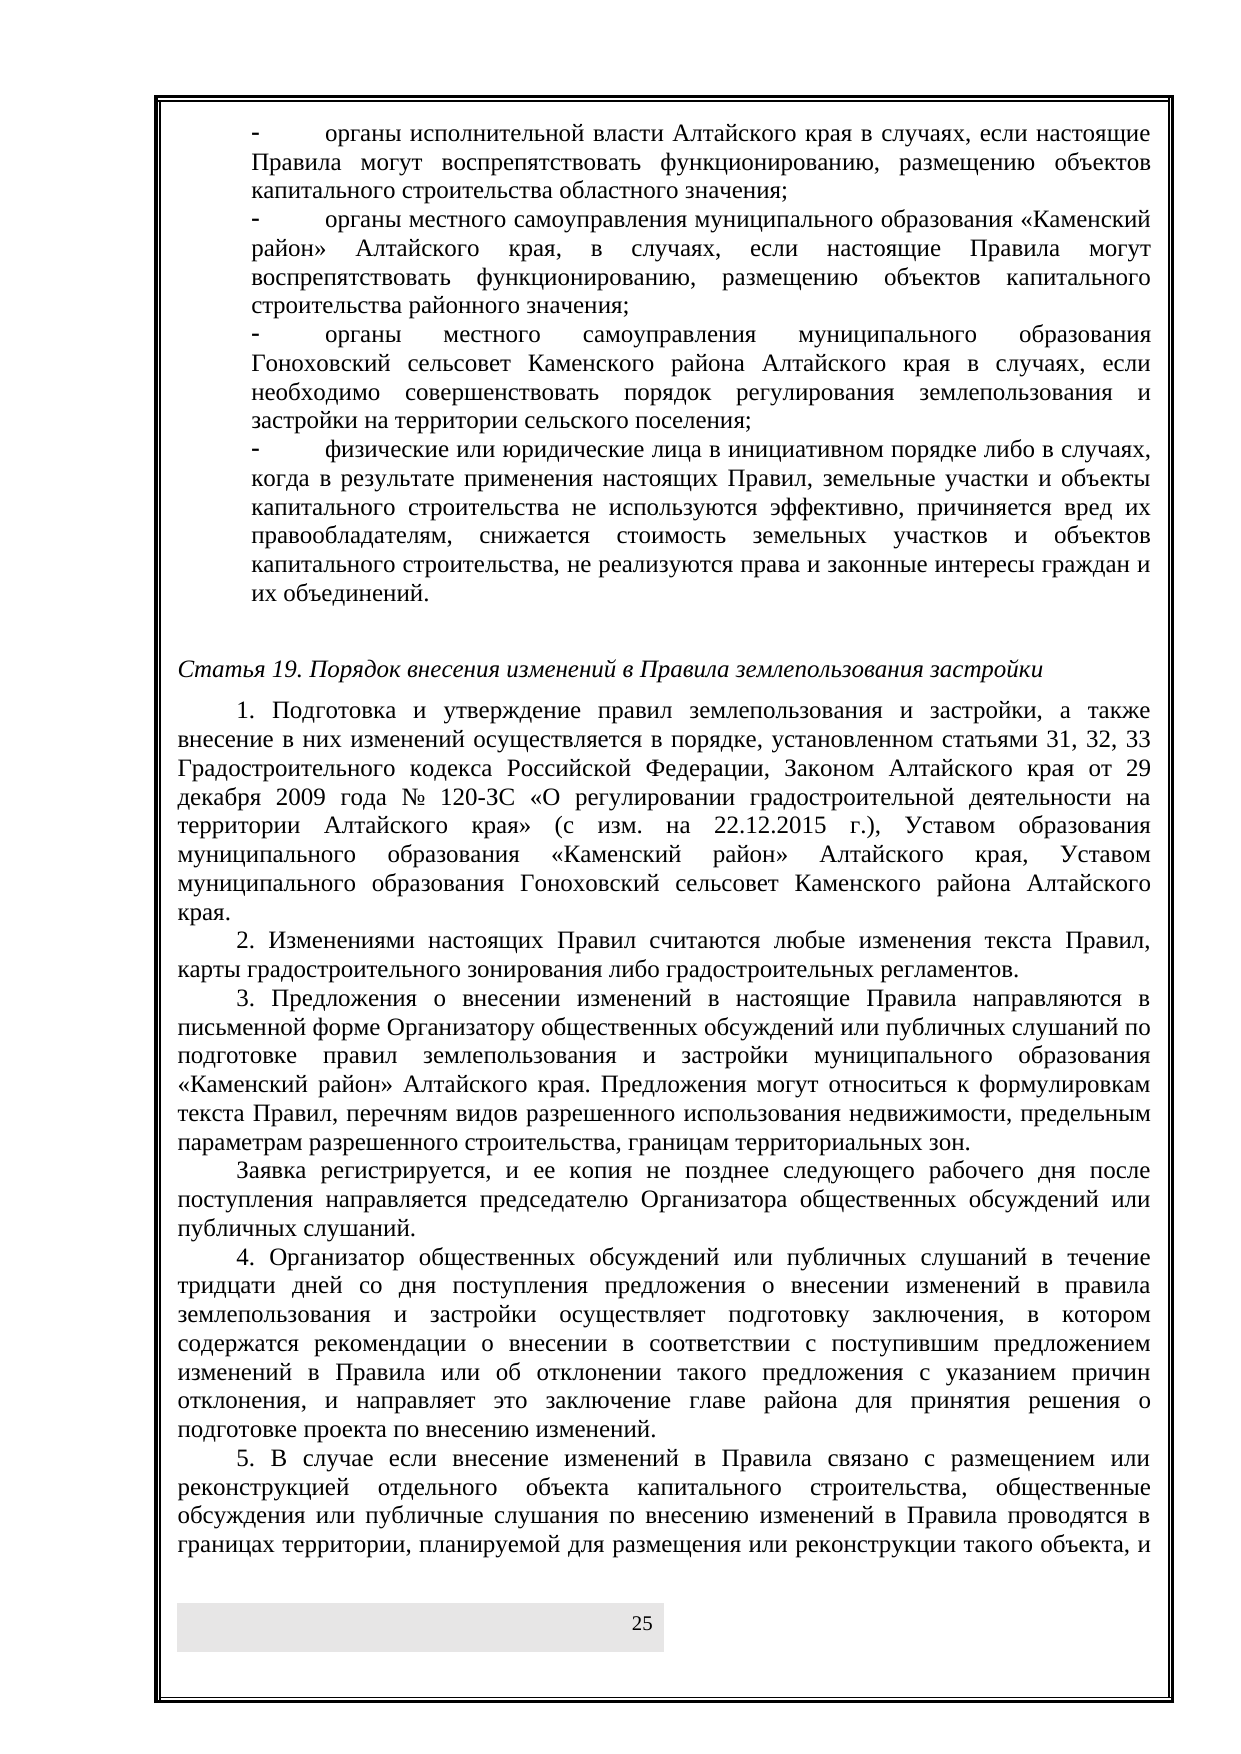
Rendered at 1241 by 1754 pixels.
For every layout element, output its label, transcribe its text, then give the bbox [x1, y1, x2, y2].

list органы исполнительной власти Алтайского края в случаях, если настоящие Правила могут воспрепятствовать функционированию, размещению объектов капитального строительства областного значения; [251, 118, 1152, 204]
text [177, 1443, 1152, 1558]
list физические или юридические лица в инициативном порядке либо в случаях, когда в результате применения настоящих Правил, земельные участки и объекты капитального строительства не используются эффективно, причиняется вред их правообладателям, снижается стоимость земельных участков и объектов капитального строительства, не реализуются права и законные интересы граждан и их объединений. [251, 434, 1152, 607]
text Заявка регистрируется, и ее копия не позднее следующего рабочего дня после поступления направляется председателю Организатора общественных обсуждений или публичных слушаний. [177, 1156, 1152, 1242]
text 4. Организатор общественных обсуждений или публичных слушаний в течение тридцати дней со дня поступления предложения о внесении изменений в правила землепользования и застройки осуществляет подготовку заключения, в котором содержатся рекомендации о внесении в соответствии с поступившим предложением изменений в Правила или об отклонении такого предложения с указанием причин отклонения, и направляет это заключение главе района для принятия решения о подготовке проекта по внесению изменений. [177, 1242, 1152, 1443]
text Статья 19. Порядок внесения изменений в Правила землепользования застройки [177, 654, 1152, 683]
list органы местного самоуправления муниципального образования Гоноховский сельсовет Каменского района Алтайского края в случаях, если необходимо совершенствовать порядок регулирования землепользования и застройки на территории сельского поселения; [251, 319, 1152, 434]
list органы местного самоуправления муниципального образования «Каменский район» Алтайского края, в случаях, если настоящие Правила могут воспрепятствовать функционированию, размещению объектов капитального строительства районного значения; [251, 204, 1152, 319]
text 3. Предложения о внесении изменений в настоящие Правила направляются в письменной форме Организатору общественных обсуждений или публичных слушаний по подготовке правил землепользования и застройки муниципального образования «Каменский район» Алтайского края. Предложения могут относиться к формулировкам текста Правил, перечням видов разрешенного использования недвижимости, предельным параметрам разрешенного строительства, границам территориальных зон. [177, 983, 1152, 1156]
text 2. Изменениями настоящих Правил считаются любые изменения текста Правил, карты градостроительного зонирования либо градостроительных регламентов. [177, 926, 1152, 983]
text 1. Подготовка и утверждение правил землепользования и застройки, а также внесение в них изменений осуществляется в порядке, установленном статьями 31, 32, 33 Градостроительного кодекса Российской Федерации, Законом Алтайского края от 29 декабря 2009 года № 120-ЗС «О регулировании градостроительной деятельности на территории Алтайского края» (с изм. на 22.12.2015 г.), Уставом образования муниципального образования «Каменский район» Алтайского края, Уставом муниципального образования Гоноховский сельсовет Каменского района Алтайского края. [177, 696, 1152, 926]
